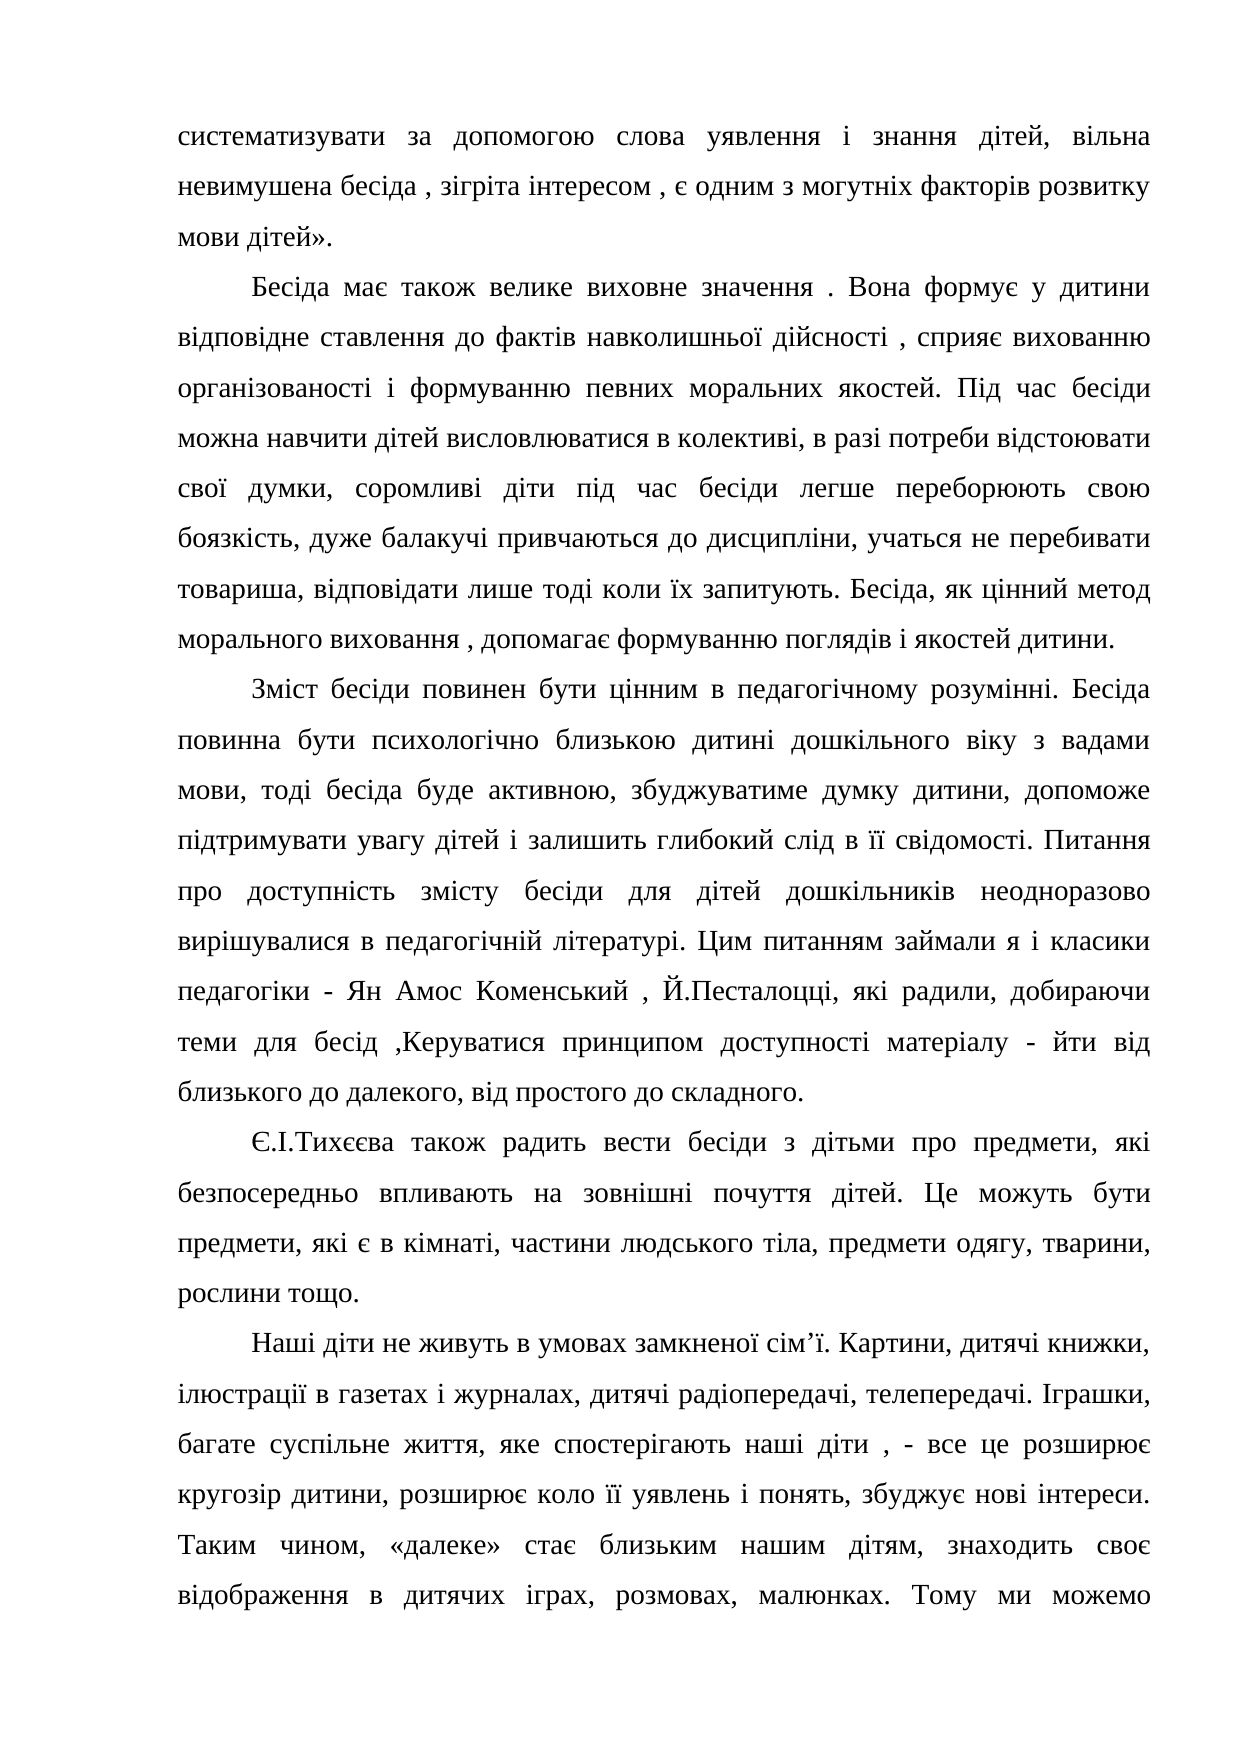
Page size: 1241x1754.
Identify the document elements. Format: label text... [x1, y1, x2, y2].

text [177, 1326, 1152, 1611]
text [177, 118, 1152, 252]
text Бесіда має також велике виховне значення . Вона формує у дитини відповідне ставлення до фактів навколишньої дійсності , сприяє вихованню організованості і формуванню певних моральних якостей. Під час бесіди можна навчити дітей висловлюватися в колективі, в разі потреби відстоювати свої думки, соромливі діти під час бесіди легше переборюють свою боязкість, дуже балакучі привчаються до дисципліни, учаться не перебивати товариша, відповідати лише тоді коли їх запитують. Бесіда, як цінний метод морального виховання , допомагає формуванню поглядів і якостей дитини. [177, 269, 1152, 655]
text Зміст бесіди повинен бути цінним в педагогічному розумінні. Бесіда повинна бути психологічно близькою дитині дошкільного віку з вадами мови, тоді бесіда буде активною, збуджуватиме думку дитини, допоможе підтримувати увагу дітей і залишить глибокий слід в її свідомості. Питання про доступність змісту бесіди для дітей дошкільників неодноразово вирішувалися в педагогічній літературі. Цим питанням займали я і класики педагогіки - Ян Амос Коменський , Й.Песталоцці, які радили, добираючи теми для бесід ,Керуватися принципом доступності матеріалу - йти від близького до далекого, від простого до складного. [177, 672, 1152, 1108]
text Є.І.Тихєєва також радить вести бесіди з дітьми про предмети, які безпосередньо впливають на зовнішні почуття дітей. Це можуть бути предмети, які є в кімнаті, частини людського тіла, предмети одягу, тварини, рослини тощо. [177, 1124, 1152, 1309]
